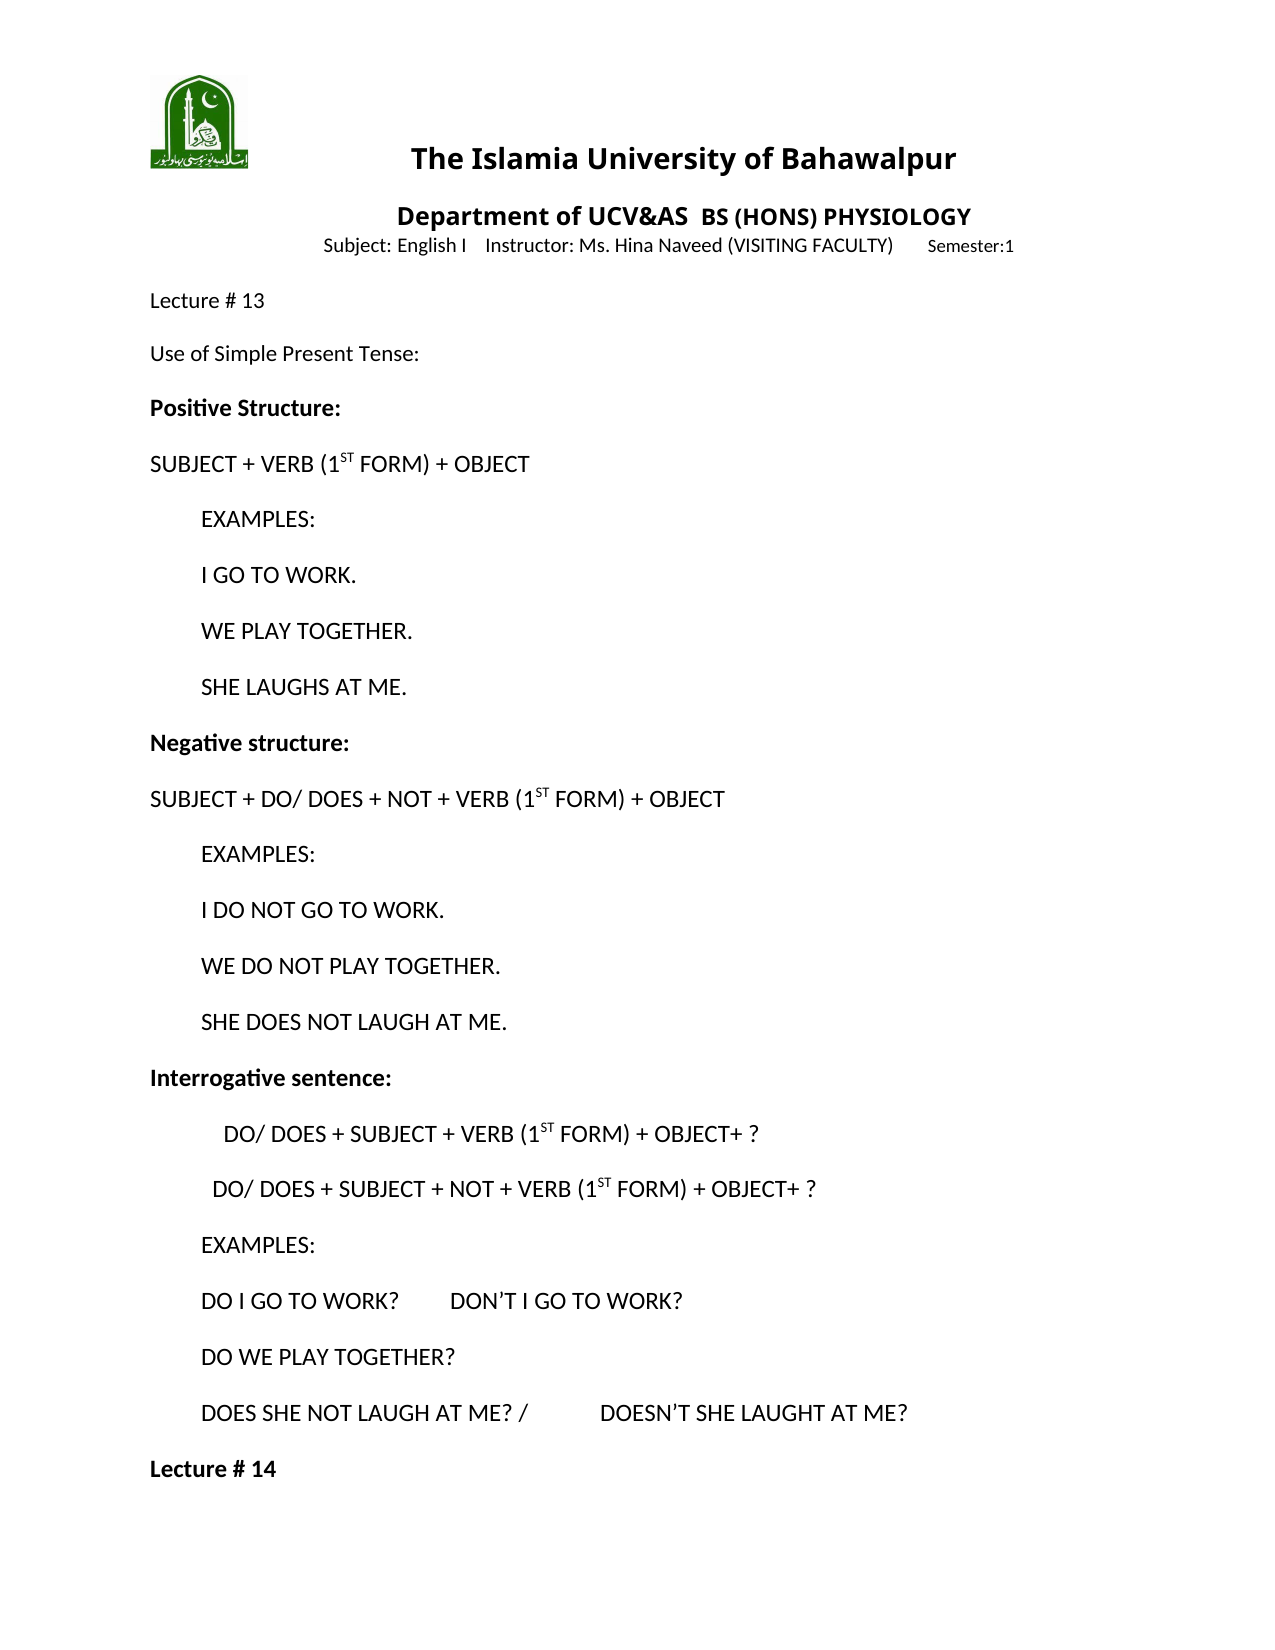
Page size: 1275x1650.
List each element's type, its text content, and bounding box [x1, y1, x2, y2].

text Interrogative sentence: [150, 1062, 1125, 1092]
text DO/ DOES + SUBJECT + NOT + VERB (1ST FORM) + OBJECT+ ? [150, 1174, 1125, 1204]
text WE PLAY TOGETHER. [150, 615, 1125, 646]
text EXAMPLES: [150, 1229, 1125, 1260]
text SUBJECT + DO/ DOES + NOT + VERB (1ST FORM) + OBJECT [150, 783, 1125, 813]
text SUBJECT + VERB (1ST FORM) + OBJECT [150, 448, 1125, 478]
text Positive Structure: [150, 392, 1125, 422]
text I DO NOT GO TO WORK. [150, 894, 1125, 925]
text DO I GO TO WORK? DON’T I GO TO WORK? [150, 1285, 1125, 1316]
text I GO TO WORK. [150, 559, 1125, 590]
text Use of Simple Present Tense: [150, 339, 1125, 367]
text EXAMPLES: [150, 504, 1125, 534]
text DOES SHE NOT LAUGH AT ME? / DOESN’T SHE LAUGHT AT ME? [150, 1397, 1125, 1427]
text DO WE PLAY TOGETHER? [150, 1341, 1125, 1372]
text Negative structure: [150, 727, 1125, 757]
text WE DO NOT PLAY TOGETHER. [150, 950, 1125, 981]
text Lecture # 13 [150, 286, 1125, 314]
picture [150, 75, 249, 169]
text Lecture # 14 [150, 1453, 1125, 1483]
text SHE LAUGHS AT ME. [150, 671, 1125, 702]
text SHE DOES NOT LAUGH AT ME. [150, 1006, 1125, 1037]
text DO/ DOES + SUBJECT + VERB (1ST FORM) + OBJECT+ ? [150, 1118, 1125, 1148]
text EXAMPLES: [150, 839, 1125, 869]
